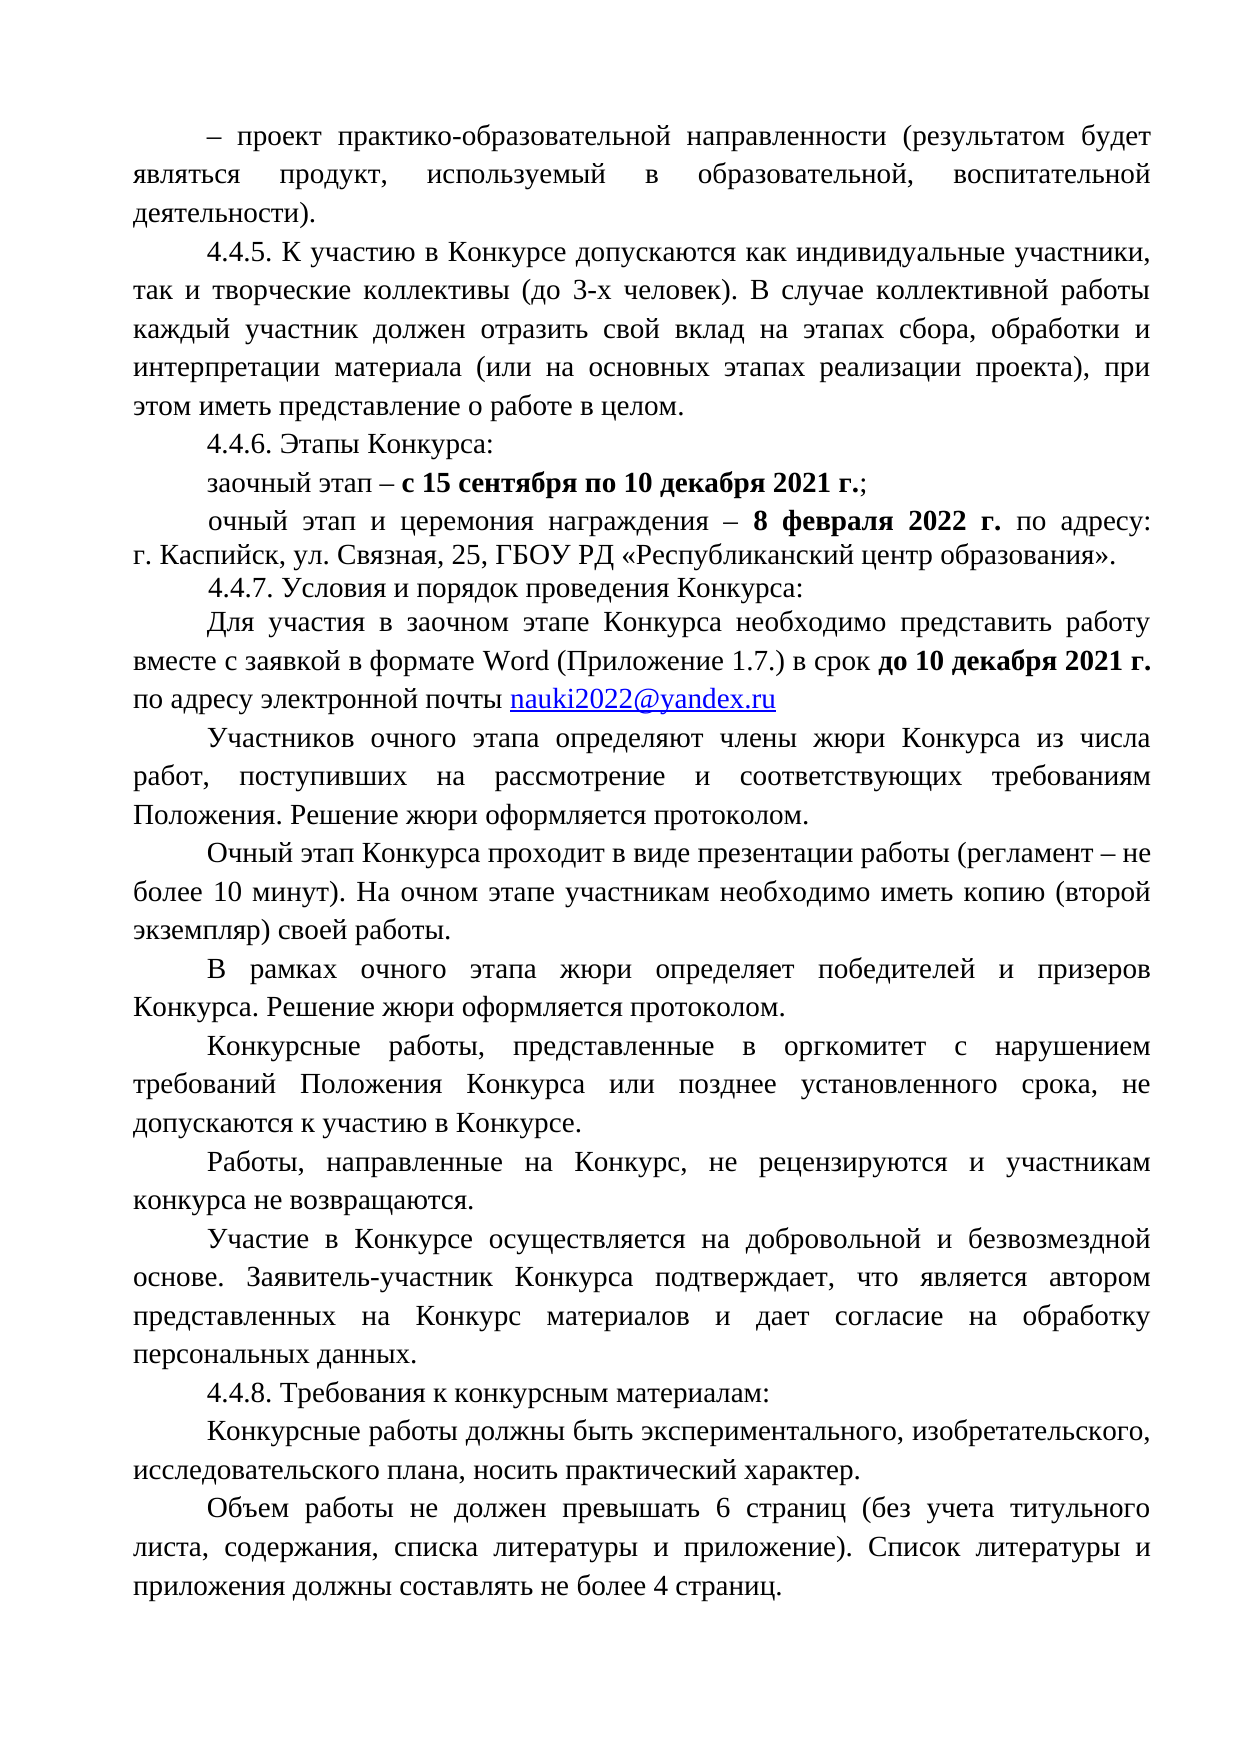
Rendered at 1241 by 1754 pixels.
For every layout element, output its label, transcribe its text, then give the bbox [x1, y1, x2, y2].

text заочный этап – с 15 сентября по 10 декабря 2021 г.; [133, 465, 1152, 498]
text 4.4.6. Этапы Конкурса: [133, 426, 1152, 460]
text – проект практико-образовательной направленности (результатом будет являться продукт, используемый в образовательной, воспитательной деятельности). [133, 118, 1152, 229]
text Работы, направленные на Конкурс, не рецензируются и участникам конкурса не возвращаются. [133, 1144, 1152, 1216]
text 4.4.5. К участию в Конкурсе допускаются как индивидуальные участники, так и творческие коллективы (до 3-х человек). В случае коллективной работы каждый участник должен отразить свой вклад на этапах сбора, обработки и интерпретации материала (или на основных этапах реализации проекта), при этом иметь представление о работе в целом. [133, 234, 1152, 421]
text В рамках очного этапа жюри определяет победителей и призеров Конкурса. Решение жюри оформляется протоколом. [133, 951, 1152, 1023]
text очный этап и церемония награждения – 8 февраля 2022 г. по адресу: г. Каспийск, ул. Связная, 25, ГБОУ РД «Республиканский центр образования». [133, 503, 1152, 571]
text 4.4.8. Требования к конкурсным материалам: [133, 1375, 1152, 1408]
text Очный этап Конкурса проходит в виде презентации работы (регламент – не более 10 минут). На очном этапе участникам необходимо иметь копию (второй экземпляр) своей работы. [133, 835, 1152, 946]
text Для участия в заочном этапе Конкурса необходимо представить работу вместе с заявкой в формате Word (Приложение 1.7.) в срок до 10 декабря 2021 г. по адресу электронной почты nauki2022@yandex.ru [133, 604, 1152, 715]
text Участников очного этапа определяют члены жюри Конкурса из числа работ, поступивших на рассмотрение и соответствующих требованиям Положения. Решение жюри оформляется протоколом. [133, 720, 1152, 830]
text Объем работы не должен превышать 6 страниц (без учета титульного листа, содержания, списка литературы и приложение). Список литературы и приложения должны составлять не более 4 страниц. [133, 1491, 1152, 1601]
text Участие в Конкурсе осуществляется на добровольной и безвозмездной основе. Заявитель-участник Конкурса подтверждает, что является автором представленных на Конкурс материалов и дает согласие на обработку персональных данных. [133, 1221, 1152, 1370]
text Конкурсные работы, представленные в оргкомитет с нарушением требований Положения Конкурса или позднее установленного срока, не допускаются к участию в Конкурсе. [133, 1028, 1152, 1139]
text Конкурсные работы должны быть экспериментального, изобретательского, исследовательского плана, носить практический характер. [133, 1413, 1152, 1486]
text 4.4.7. Условия и порядок проведения Конкурса: [133, 571, 1152, 604]
